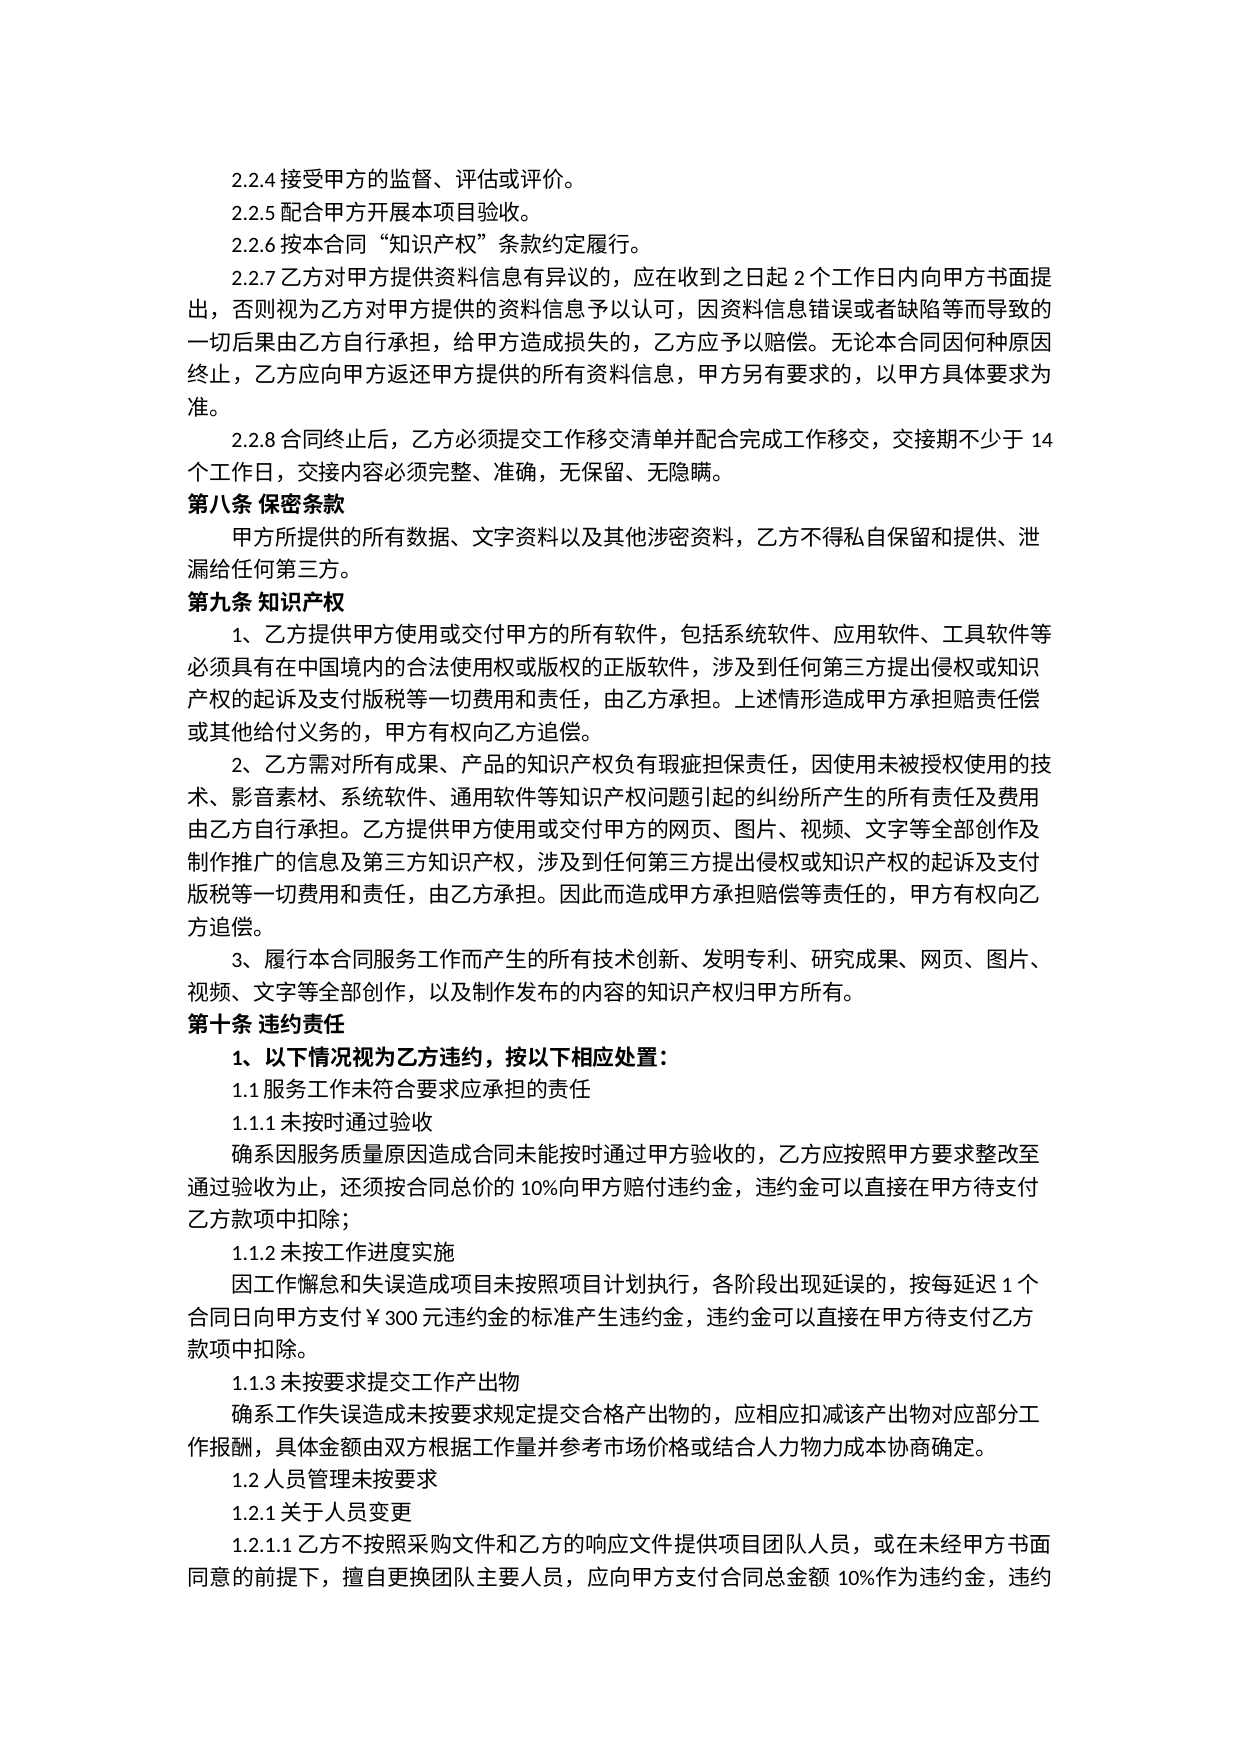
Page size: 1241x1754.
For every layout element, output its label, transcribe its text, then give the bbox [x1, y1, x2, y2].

text 2.2.6按本合同“知识产权”条款约定履行。 [187, 227, 1053, 259]
text 2.2.7乙方对甲方提供资料信息有异议的，应在收到之日起2个工作日内向甲方书面提出，否则视为乙方对甲方提供的资料信息予以认可，因资料信息错误或者缺陷等而导致的一切后果由乙方自行承担，给甲方造成损失的，乙方应予以赔偿。无论本合同因何种原因终止，乙方应向甲方返还甲方提供的所有资料信息，甲方另有要求的，以甲方具体要求为准。 [187, 259, 1053, 422]
text 第八条 保密条款 [187, 487, 1053, 519]
text 2、乙方需对所有成果、产品的知识产权负有瑕疵担保责任，因使用未被授权使用的技术、影音素材、系统软件、通用软件等知识产权问题引起的纠纷所产生的所有责任及费用由乙方自行承担。乙方提供甲方使用或交付甲方的网页、图片、视频、文字等全部创作及制作推广的信息及第三方知识产权，涉及到任何第三方提出侵权或知识产权的起诉及支付版税等一切费用和责任，由乙方承担。因此而造成甲方承担赔偿等责任的，甲方有权向乙方追偿。 [187, 747, 1053, 942]
text 1.2.1 关于人员变更 [187, 1494, 1053, 1527]
text 1.1.2未按工作进度实施 [187, 1234, 1053, 1267]
text 因工作懈怠和失误造成项目未按照项目计划执行，各阶段出现延误的，按每延迟1个合同日向甲方支付￥300元违约金的标准产生违约金，违约金可以直接在甲方待支付乙方款项中扣除。 [187, 1267, 1053, 1364]
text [187, 1527, 1053, 1592]
text 1、乙方提供甲方使用或交付甲方的所有软件，包括系统软件、应用软件、工具软件等必须具有在中国境内的合法使用权或版权的正版软件，涉及到任何第三方提出侵权或知识产权的起诉及支付版税等一切费用和责任，由乙方承担。上述情形造成甲方承担赔责任偿或其他给付义务的，甲方有权向乙方追偿。 [187, 617, 1053, 747]
text 第十条 违约责任 [187, 1007, 1053, 1039]
text 2.2.5配合甲方开展本项目验收。 [187, 194, 1053, 227]
text 3、履行本合同服务工作而产生的所有技术创新、发明专利、研究成果、网页、图片、视频、文字等全部创作，以及制作发布的内容的知识产权归甲方所有。 [187, 942, 1053, 1007]
text 第九条 知识产权 [187, 584, 1053, 617]
text 1、以下情况视为乙方违约，按以下相应处置： [187, 1039, 1053, 1072]
text 1.1.3未按要求提交工作产出物 [187, 1364, 1053, 1397]
text 1.2人员管理未按要求 [187, 1462, 1053, 1494]
text 确系因服务质量原因造成合同未能按时通过甲方验收的，乙方应按照甲方要求整改至通过验收为止，还须按合同总价的10%向甲方赔付违约金，违约金可以直接在甲方待支付乙方款项中扣除； [187, 1137, 1053, 1234]
text 1.1.1未按时通过验收 [187, 1104, 1053, 1137]
text 确系工作失误造成未按要求规定提交合格产出物的，应相应扣减该产出物对应部分工作报酬，具体金额由双方根据工作量并参考市场价格或结合人力物力成本协商确定。 [187, 1397, 1053, 1462]
text 甲方所提供的所有数据、文字资料以及其他涉密资料，乙方不得私自保留和提供、泄漏给任何第三方。 [187, 519, 1053, 584]
text 2.2.8合同终止后，乙方必须提交工作移交清单并配合完成工作移交，交接期不少于14个工作日，交接内容必须完整、准确，无保留、无隐瞒。 [187, 422, 1053, 487]
text 1.1服务工作未符合要求应承担的责任 [187, 1072, 1053, 1104]
text 2.2.4接受甲方的监督、评估或评价。 [187, 162, 1053, 194]
